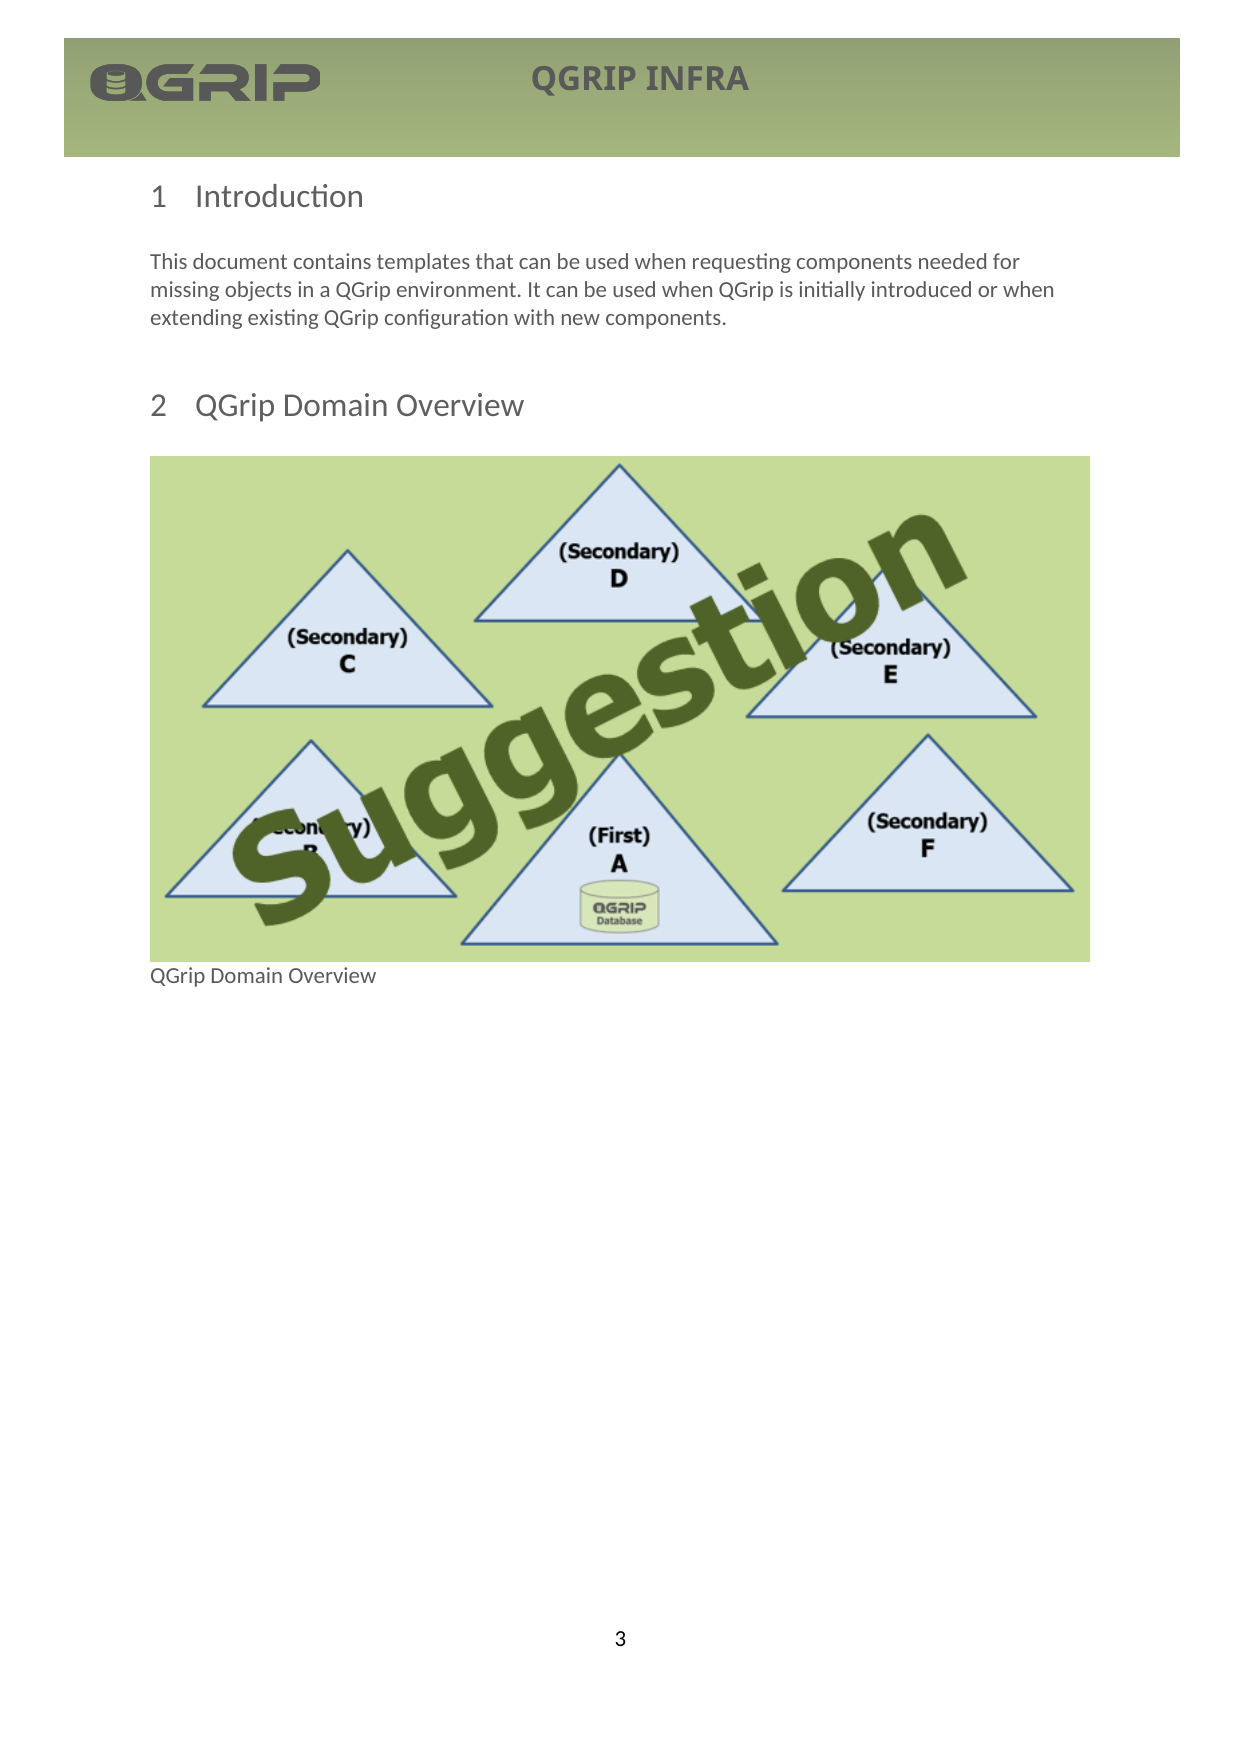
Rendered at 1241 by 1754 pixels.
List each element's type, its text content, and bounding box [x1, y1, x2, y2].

picture [150, 456, 1091, 962]
picture [90, 64, 320, 101]
subtitle Introduction [150, 175, 1090, 216]
text QGrip Domain Overview [150, 962, 1090, 989]
text This document contains templates that can be used when requesting components needed for missing objects in a QGrip environment. It can be used when QGrip is initially introduced or when extending existing QGrip configuration with new components. [150, 247, 1090, 331]
subtitle QGrip Domain Overview [150, 384, 1090, 425]
